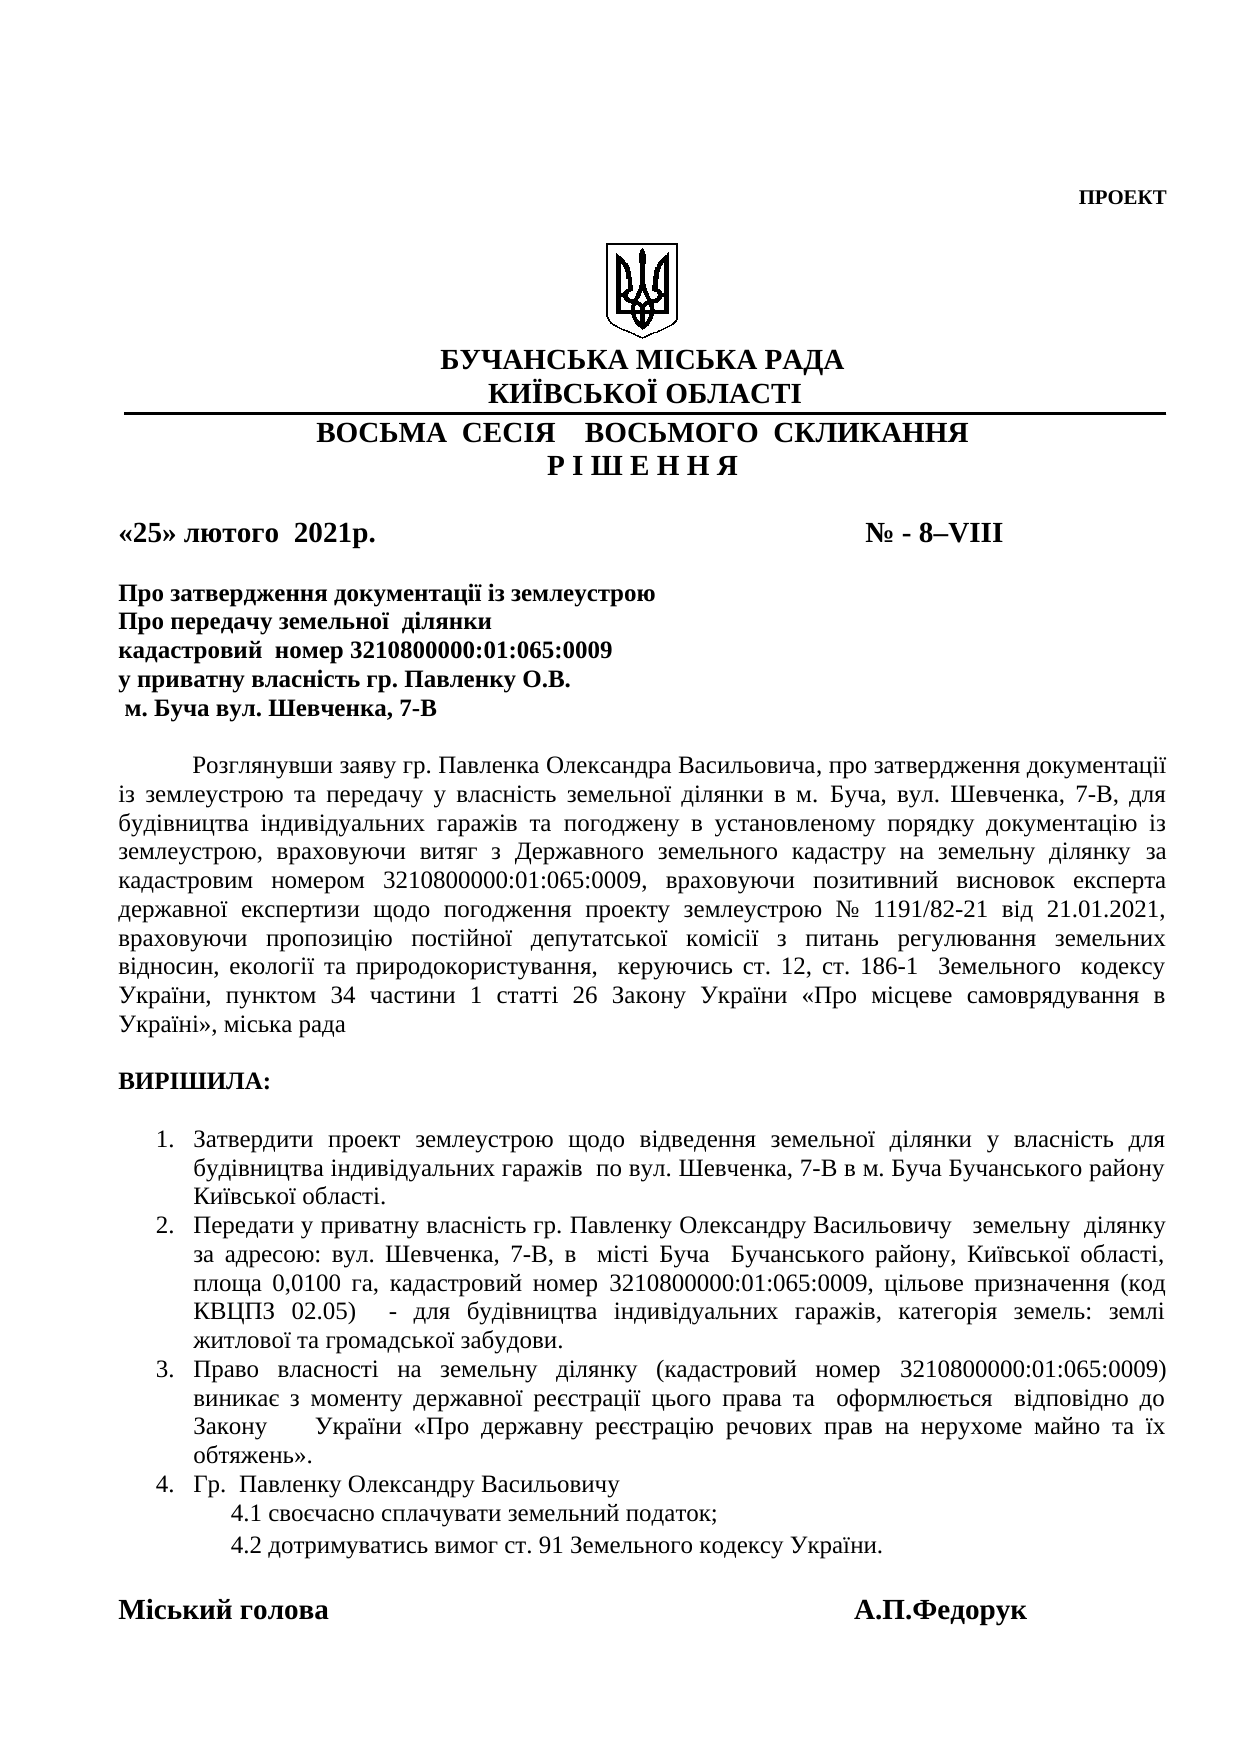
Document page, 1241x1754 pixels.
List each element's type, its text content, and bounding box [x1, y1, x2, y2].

list Затвердити проект землеустрою щодо відведення земельної ділянки у власність для будівництва індивідуальних гаражів по вул. Шевченка, 7-В в м. Буча Бучанського району Київської області. [156, 1124, 1166, 1210]
text кадастровий номер 3210800000:01:065:0009 [118, 635, 1166, 664]
text Міський голова А.П.Федорук [118, 1592, 1166, 1626]
text Розглянувши заяву гр. Павленка Олександра Васильовича, про затвердження документації із землеустрою та передачу у власність земельної ділянки в м. Буча, вул. Шевченка, 7-В, для будівництва індивідуальних гаражів та погоджену в установленому порядку документацію із землеустрою, враховуючи витяг з Державного земельного кадастру на земельну ділянку за кадастровим номером 3210800000:01:065:0009, враховуючи позитивний висновок експерта державної експертизи щодо погодження проекту землеустрою № 1191/82-21 від 21.01.2021, враховуючи пропозицію постійної депутатської комісії з питань регулювання земельних відносин, екології та природокористування, керуючись ст. 12, ст. 186-1 Земельного кодексу України, пунктом 34 частини 1 статті 26 Закону України «Про місцеве самоврядування в Україні», міська рада [118, 750, 1166, 1038]
text ВИРІШИЛА: [118, 1066, 1166, 1095]
text БУЧАНСЬКА МІСЬКА РАДА [118, 342, 1166, 376]
list дотримуватись вимог ст. 91 Земельного кодексу України. [231, 1531, 1166, 1559]
text ПРОЕКТ [118, 185, 1166, 209]
text «25» лютого 2021р. № - 8–VІІІ [118, 515, 1166, 549]
text Р І Ш Е Н Н Я [118, 448, 1166, 482]
text у приватну власність гр. Павленку О.В. [118, 664, 1166, 693]
list Передати у приватну власність гр. Павленку Олександру Васильовичу земельну ділянку за адресою: вул. Шевченка, 7-В, в місті Буча Бучанського району, Київської області, площа 0,0100 га, кадастровий номер 3210800000:01:065:0009, цільове призначення (код КВЦПЗ 02.05) - для будівництва індивідуальних гаражів, категорія земель: землі житлової та громадської забудови. [156, 1210, 1166, 1354]
list своєчасно сплачувати земельний податок; [231, 1498, 1166, 1526]
list Право власності на земельну ділянку (кадастровий номер 3210800000:01:065:0009) виникає з моменту державної реєстрації цього права та оформлюється відповідно до Закону України «Про державну реєстрацію речових прав на нерухоме майно та їх обтяжень». [156, 1354, 1166, 1469]
text Про передачу земельної ділянки [118, 606, 1166, 635]
list Гр. Павленку Олександру Васильовичу [156, 1469, 1166, 1498]
text ВОСЬМА СЕСІЯ ВОСЬМОГО СКЛИКАННЯ [118, 415, 1166, 448]
text КИЇВСЬКОЇ ОБЛАСТІ [123, 376, 1166, 415]
text Про затвердження документації із землеустрою [118, 578, 1166, 606]
text м. Буча вул. Шевченка, 7-В [118, 693, 1166, 721]
